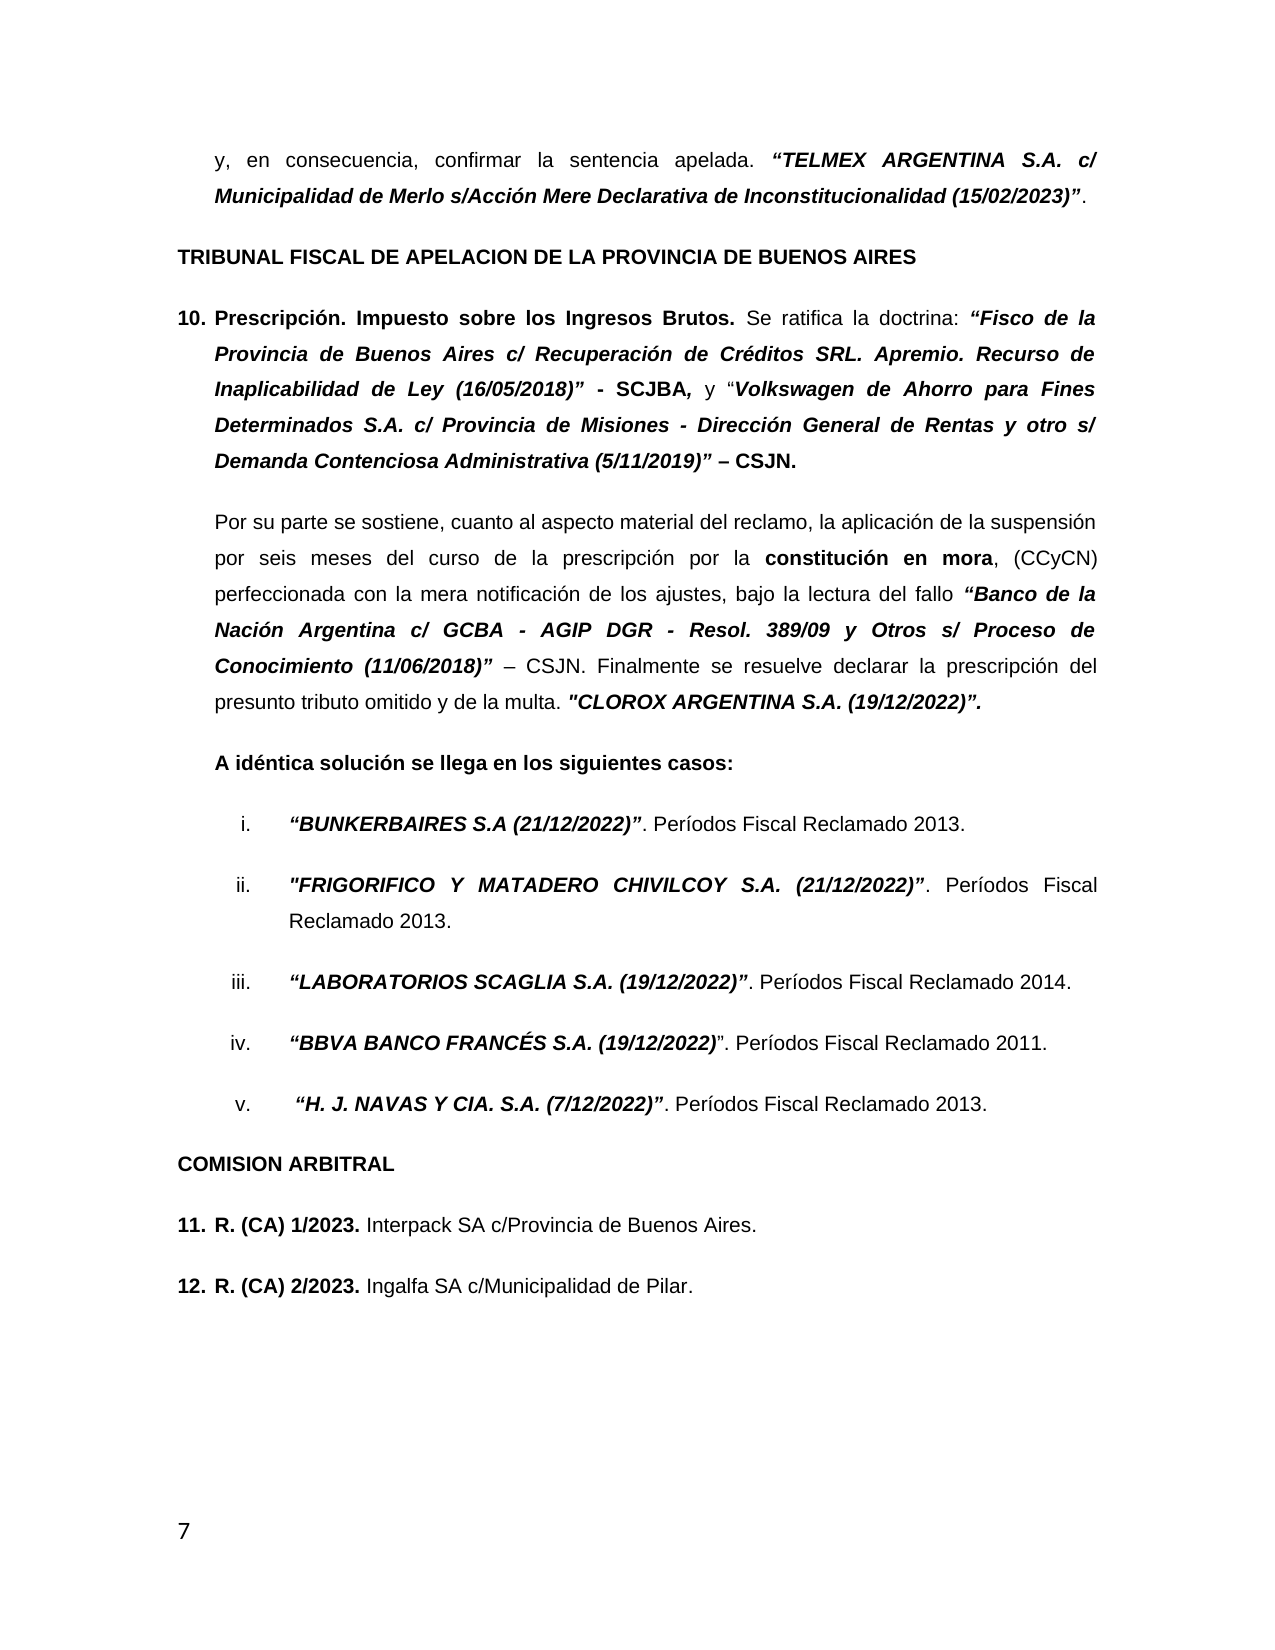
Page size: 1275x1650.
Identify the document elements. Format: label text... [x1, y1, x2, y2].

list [177, 148, 1098, 207]
text COMISION ARBITRAL [177, 1152, 1098, 1176]
list “LABORATORIOS SCAGLIA S.A. (19/12/2022)”. Períodos Fiscal Reclamado 2014. [251, 969, 1098, 993]
list “BBVA BANCO FRANCÉS S.A. (19/12/2022)”. Períodos Fiscal Reclamado 2011. [251, 1030, 1098, 1054]
list R. (CA) 2/2023. Ingalfa SA c/Municipalidad de Pilar. [177, 1274, 1098, 1298]
list Prescripción. Impuesto sobre los Ingresos Brutos. Se ratifica la doctrina: “Fisco de la Provincia de Buenos Aires c/ Recuperación de Créditos SRL. Apremio. Recurso de Inaplicabilidad de Ley (16/05/2018)” - SCJBA, y “Volkswagen de Ahorro para Fines Determinados S.A. c/ Provincia de Misiones - Dirección General de Rentas y otro s/ Demanda Contenciosa Administrativa (5/11/2019)” – CSJN. [177, 305, 1098, 473]
list “BUNKERBAIRES S.A (21/12/2022)”. Períodos Fiscal Reclamado 2013. [251, 812, 1098, 836]
list "FRIGORIFICO Y MATADERO CHIVILCOY S.A. (21/12/2022)”. Períodos Fiscal Reclamado 2013. [251, 873, 1098, 932]
list Por su parte se sostiene, cuanto al aspecto material del reclamo, la aplicación de la suspensión por seis meses del curso de la prescripción por la constitución en mora, (CCyCN) perfeccionada con la mera notificación de los ajustes, bajo la lectura del fallo “Banco de la Nación Argentina c/ GCBA - AGIP DGR - Resol. 389/09 y Otros s/ Proceso de Conocimiento (11/06/2018)” – CSJN. Finalmente se resuelve declarar la prescripción del presunto tributo omitido y de la multa. "CLOROX ARGENTINA S.A. (19/12/2022)”. [214, 510, 1098, 714]
list “H. J. NAVAS Y CIA. S.A. (7/12/2022)”. Períodos Fiscal Reclamado 2013. [251, 1091, 1098, 1115]
list A idéntica solución se llega en los siguientes casos: [214, 751, 1098, 775]
text TRIBUNAL FISCAL DE APELACION DE LA PROVINCIA DE BUENOS AIRES [177, 244, 1098, 268]
list R. (CA) 1/2023. Interpack SA c/Provincia de Buenos Aires. [177, 1213, 1098, 1237]
